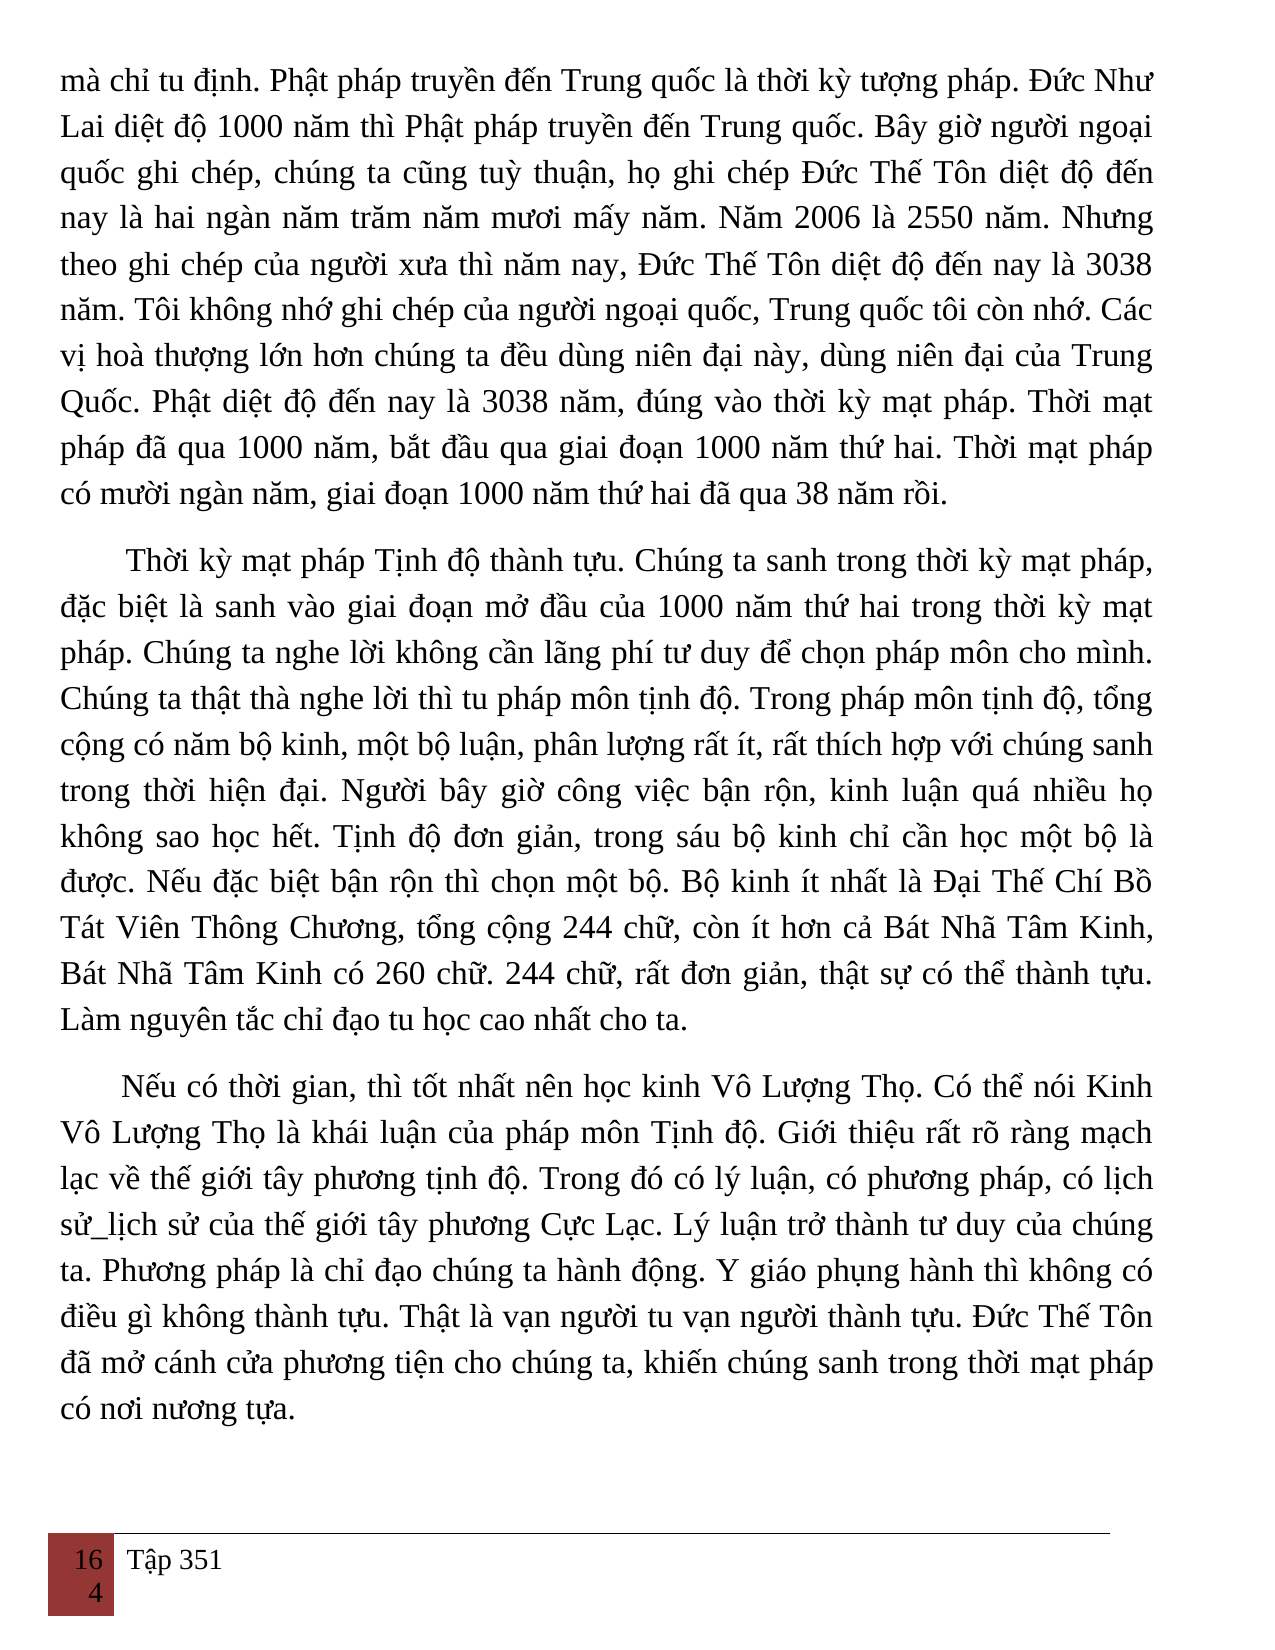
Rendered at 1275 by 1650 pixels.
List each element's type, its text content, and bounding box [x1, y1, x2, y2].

text Nếu có thời gian, thì tốt nhất nên học kinh Vô Lượng Thọ. Có thể nói Kinh Vô Lượng Thọ là khái luận của pháp môn Tịnh độ. Giới thiệu rất rõ ràng mạch lạc về thế giới tây phương tịnh độ. Trong đó có lý luận, có phương pháp, có lịch sử_lịch sử của thế giới tây phương Cực Lạc. Lý luận trở thành tư duy của chúng ta. Phương pháp là chỉ đạo chúng ta hành động. Y giáo phụng hành thì không có điều gì không thành tựu. Thật là vạn người tu vạn người thành tựu. Đức Thế Tôn đã mở cánh cửa phương tiện cho chúng ta, khiến chúng sanh trong thời mạt pháp có nơi nương tựa. [60, 1066, 1155, 1426]
text Thời kỳ mạt pháp Tịnh độ thành tựu. Chúng ta sanh trong thời kỳ mạt pháp, đặc biệt là sanh vào giai đoạn mở đầu của 1000 năm thứ hai trong thời kỳ mạt pháp. Chúng ta nghe lời không cần lãng phí tư duy để chọn pháp môn cho mình. Chúng ta thật thà nghe lời thì tu pháp môn tịnh độ. Trong pháp môn tịnh độ, tổng cộng có năm bộ kinh, một bộ luận, phân lượng rất ít, rất thích hợp với chúng sanh trong thời hiện đại. Người bây giờ công việc bận rộn, kinh luận quá nhiều họ không sao học hết. Tịnh độ đơn giản, trong sáu bộ kinh chỉ cần học một bộ là được. Nếu đặc biệt bận rộn thì chọn một bộ. Bộ kinh ít nhất là Đại Thế Chí Bồ Tát Viên Thông Chương, tổng cộng 244 chữ, còn ít hơn cả Bát Nhã Tâm Kinh, Bát Nhã Tâm Kinh có 260 chữ. 244 chữ, rất đơn giản, thật sự có thể thành tựu. Làm nguyên tắc chỉ đạo tu học cao nhất cho ta. [60, 540, 1155, 1038]
